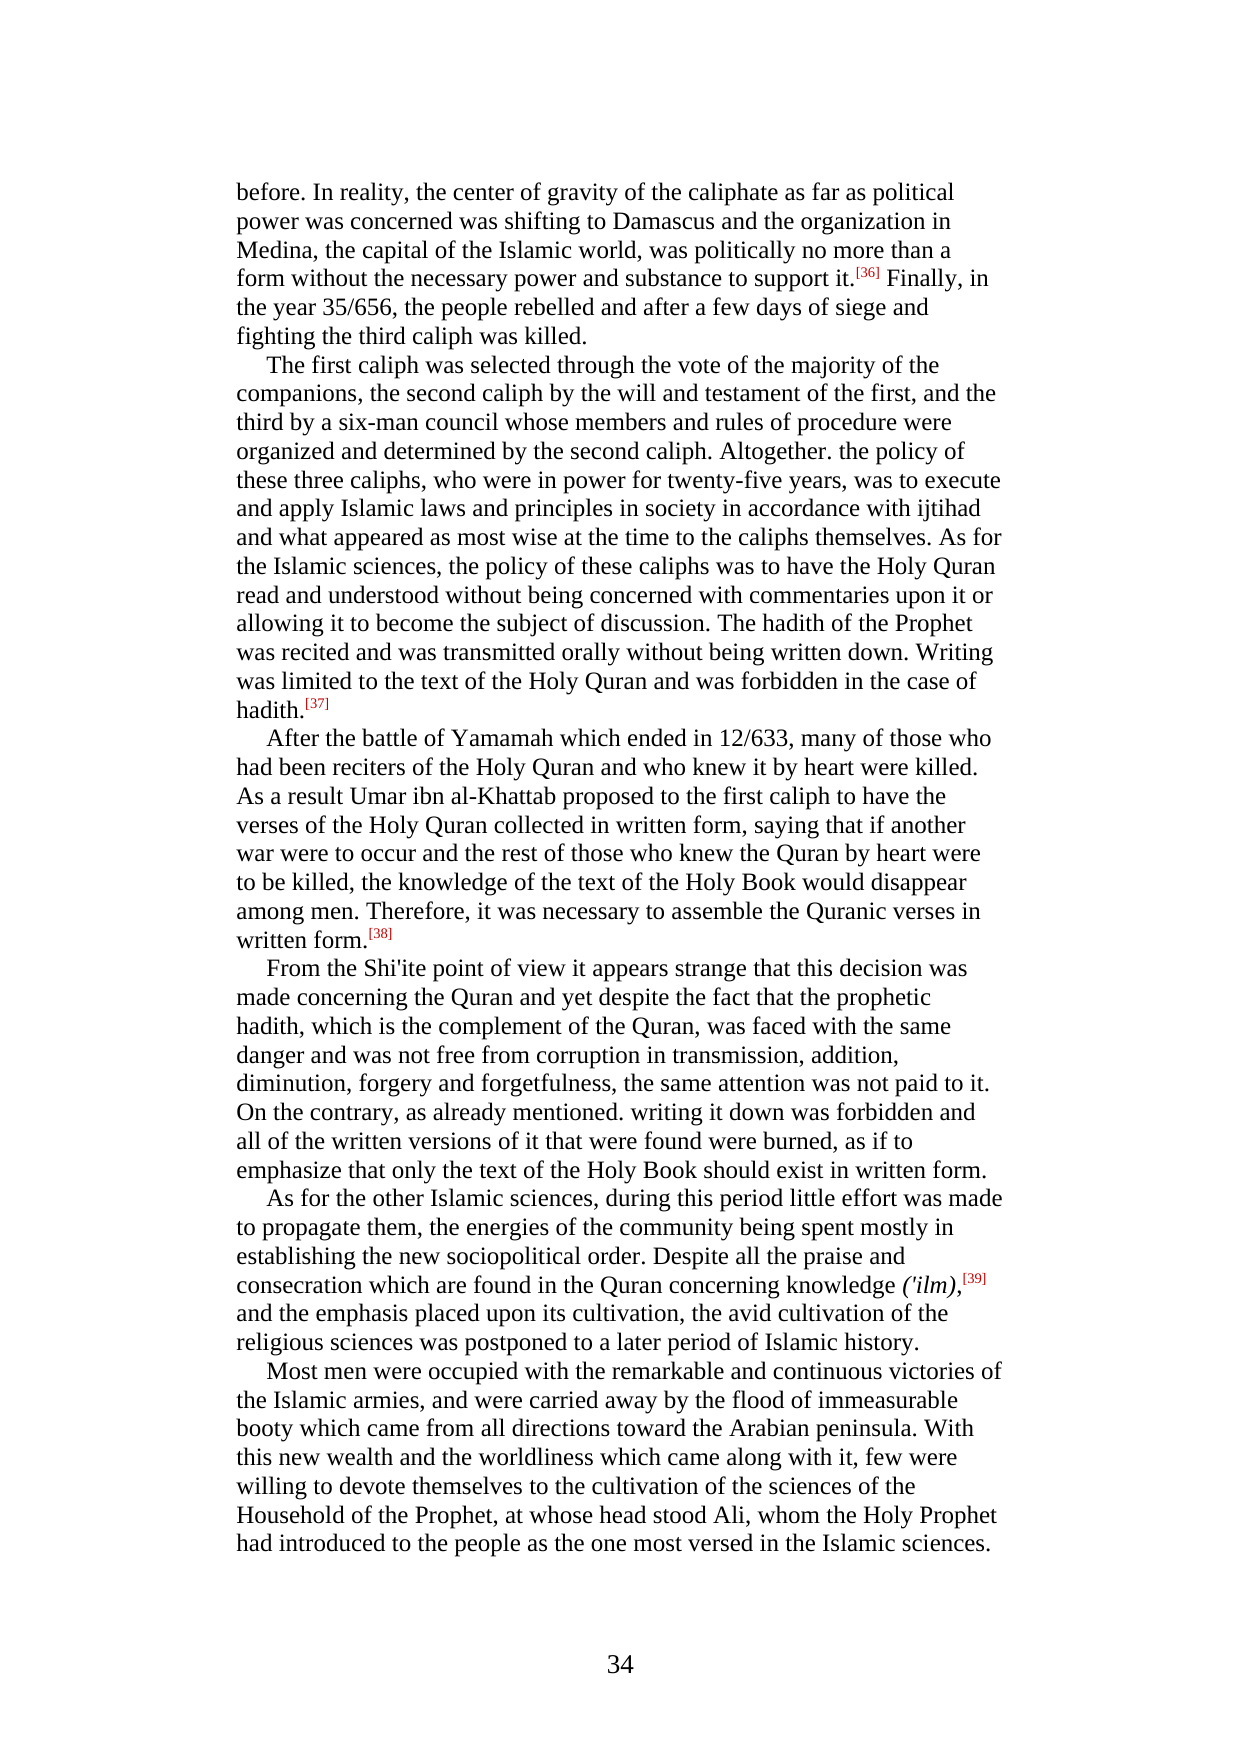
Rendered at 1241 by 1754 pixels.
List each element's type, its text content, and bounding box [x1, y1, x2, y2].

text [236, 1356, 1004, 1557]
text The first caliph was selected through the vote of the majority of the companions, the second caliph by the will and testament of the first, and the third by a six-man council whose members and rules of procedure were organized and determined by the second caliph. Altogether. the policy of these three caliphs, who were in power for twenty-five years, was to execute and apply Islamic laws and principles in society in accordance with ijtihad and what appeared as most wise at the time to the caliphs themselves. As for the Islamic sciences, the policy of these caliphs was to have the Holy Quran read and understood without being concerned with commentaries upon it or allowing it to become the subject of discussion. The hadith of the Prophet was recited and was transmitted orally without being written down. Writing was limited to the text of the Holy Quran and was forbidden in the case of hadith.[37] [236, 350, 1004, 723]
text After the battle of Yamamah which ended in 12/633, many of those who had been reciters of the Holy Quran and who knew it by heart were killed. As a result Umar ibn al-Khattab proposed to the first caliph to have the verses of the Holy Quran collected in written form, saying that if another war were to occur and the rest of those who knew the Quran by heart were to be killed, the knowledge of the text of the Holy Book would disappear among men. Therefore, it was necessary to assemble the Quranic verses in written form.[38] [236, 723, 1004, 953]
text As for the other Islamic sciences, during this period little effort was made to propagate them, the energies of the community being spent mostly in establishing the new sociopolitical order. Despite all the praise and consecration which are found in the Quran concerning knowledge ('ilm),[39] and the emphasis placed upon its cultivation, the avid cultivation of the religious sciences was postponed to a later period of Islamic history. [236, 1183, 1004, 1356]
text From the Shi'ite point of view it appears strange that this decision was made concerning the Quran and yet despite the fact that the prophetic hadith, which is the complement of the Quran, was faced with the same danger and was not free from corruption in transmission, addition, diminution, forgery and forgetfulness, the same attention was not paid to it. On the contrary, as already mentioned. writing it down was forbidden and all of the written versions of it that were found were burned, as if to emphasize that only the text of the Holy Book should exist in written form. [236, 953, 1004, 1183]
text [236, 177, 1004, 350]
